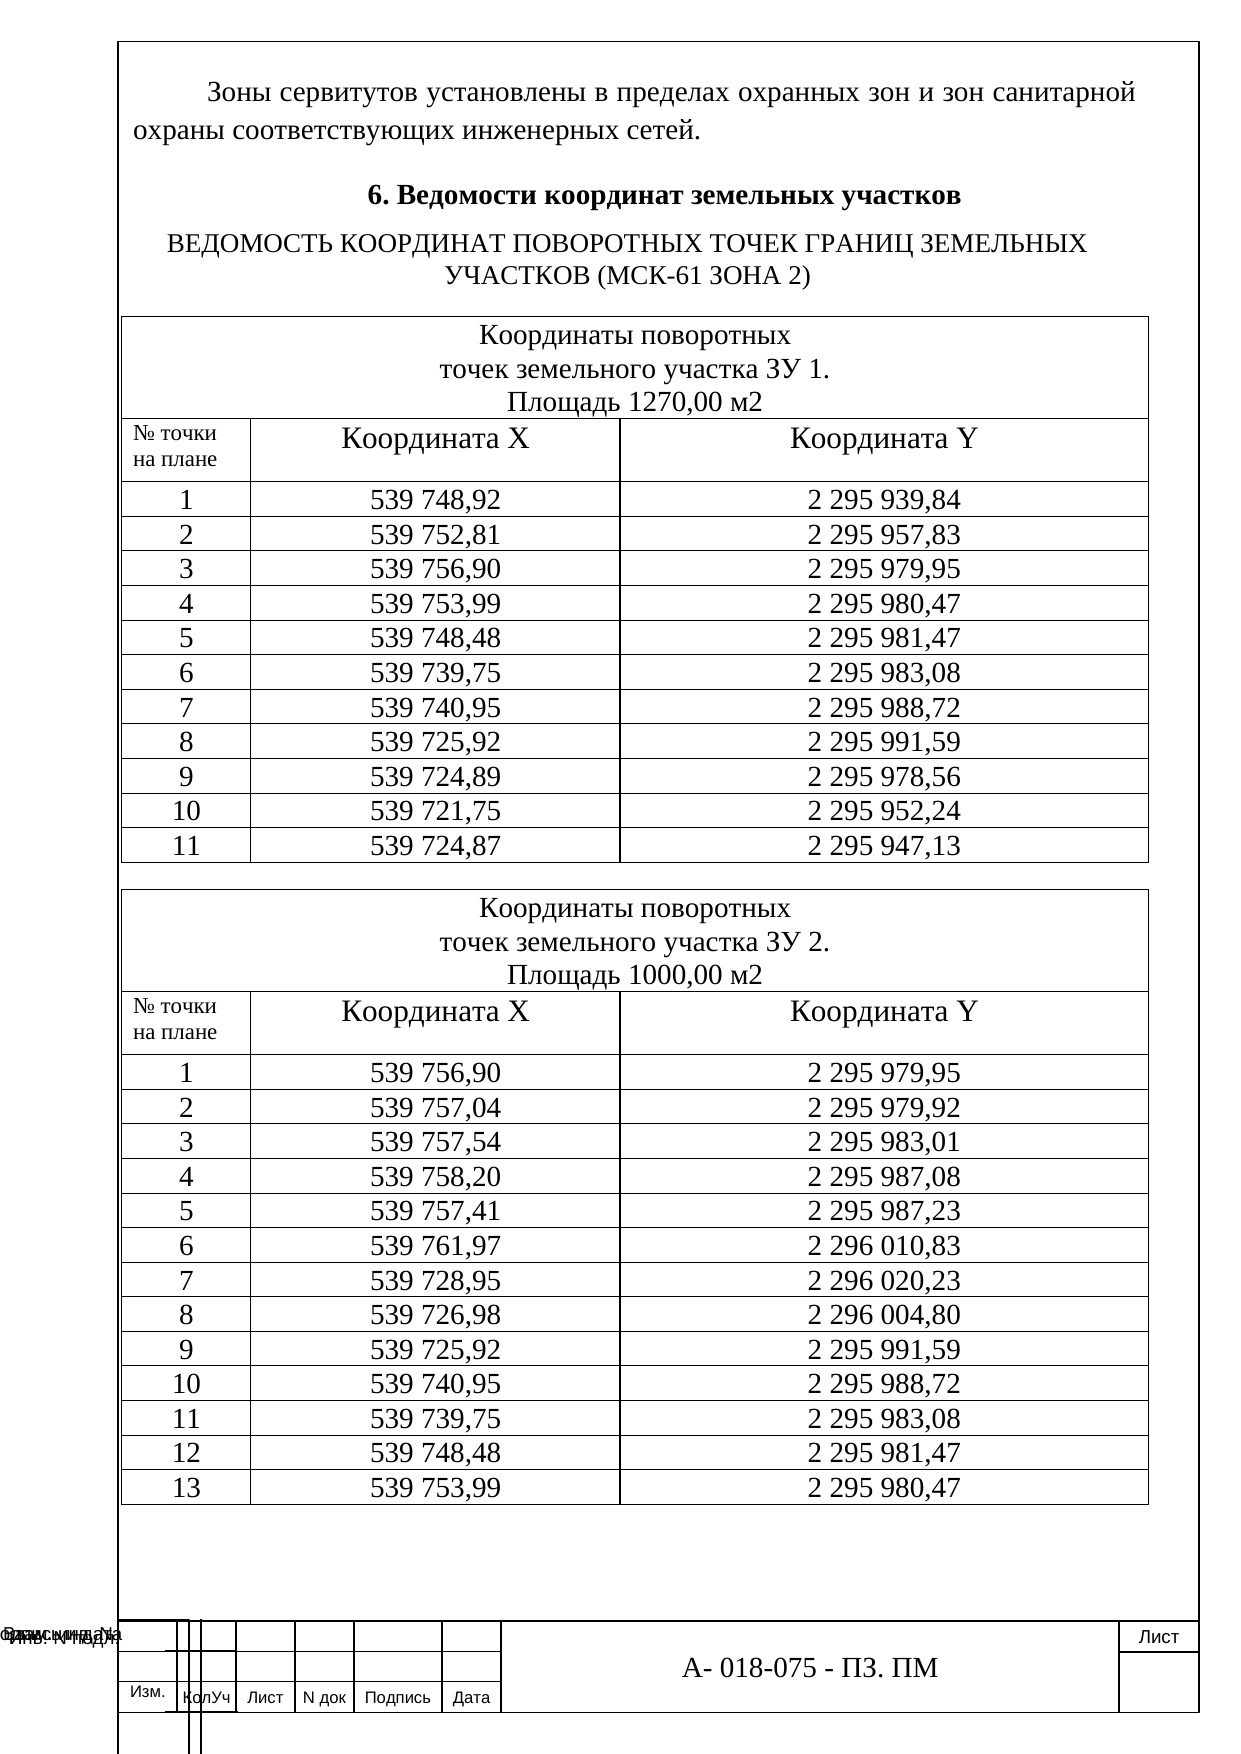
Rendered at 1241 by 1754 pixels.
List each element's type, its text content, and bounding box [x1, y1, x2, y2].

table_cell 2 295 979,95 [621, 551, 1148, 585]
table_cell 539 725,92 [251, 1332, 619, 1365]
table_cell 9 [122, 759, 250, 792]
table_cell 2 296 010,83 [621, 1228, 1148, 1262]
table_cell 2 295 957,83 [621, 517, 1148, 550]
table_cell 5 [122, 1194, 250, 1227]
table_cell 539 761,97 [251, 1228, 619, 1262]
table_cell 7 [122, 1263, 250, 1296]
table_cell 539 748,48 [251, 621, 619, 654]
table_cell 7 [122, 690, 250, 723]
table_cell 2 295 987,23 [621, 1194, 1148, 1227]
table_cell 539 726,98 [251, 1297, 619, 1331]
table_cell 539 757,54 [251, 1124, 619, 1158]
table_cell 2 295 947,13 [621, 828, 1148, 862]
text Зоны сервитутов установлены в пределах охранных зон и зон санитарной охраны соответствующих инженерных сетей. [133, 74, 1137, 146]
table_cell 10 [122, 794, 250, 827]
table_cell 539 748,92 [251, 482, 619, 516]
table_cell Координата X [251, 419, 619, 481]
table_cell 2 [122, 517, 250, 550]
table_cell 539 756,90 [251, 1055, 619, 1089]
table_cell 1 [122, 1055, 250, 1089]
table_cell 4 [122, 586, 250, 619]
table_cell Координата X [251, 992, 619, 1054]
table_cell 2 296 020,23 [621, 1263, 1148, 1296]
table_cell 539 728,95 [251, 1263, 619, 1296]
table_cell 2 295 991,59 [621, 1332, 1148, 1365]
table_cell 3 [122, 551, 250, 585]
table_header Координаты поворотных точек земельного участка ЗУ 1. Площадь 1270,00 м2 [122, 317, 1148, 418]
table_cell № точки на плане [122, 419, 250, 481]
table_cell 8 [122, 724, 250, 758]
table_cell 5 [122, 621, 250, 654]
table_cell 539 724,87 [251, 828, 619, 862]
table_cell 2 295 983,08 [621, 1401, 1148, 1434]
table_cell 2 296 004,80 [621, 1297, 1148, 1331]
table_cell 2 295 981,47 [621, 621, 1148, 654]
table_cell 539 740,95 [251, 1366, 619, 1400]
table_cell 4 [122, 1159, 250, 1192]
table_cell 539 739,75 [251, 1401, 619, 1434]
table_cell 2 295 979,95 [621, 1055, 1148, 1089]
table_cell 539 721,75 [251, 794, 619, 827]
table_cell Координата Y [621, 992, 1148, 1054]
table_cell 2 295 988,72 [621, 690, 1148, 723]
table_cell 539 758,20 [251, 1159, 619, 1192]
table_cell 8 [122, 1297, 250, 1331]
table_cell 2 295 981,47 [621, 1436, 1148, 1469]
table_cell 539 752,81 [251, 517, 619, 550]
table_cell 2 295 987,08 [621, 1159, 1148, 1192]
table_cell 2 295 952,24 [621, 794, 1148, 827]
table_cell 539 756,90 [251, 551, 619, 585]
table_cell 2 295 991,59 [621, 724, 1148, 758]
table_cell № точки на плане [122, 992, 250, 1054]
table_cell 10 [122, 1366, 250, 1400]
text 6. Ведомости координат земельных участков [118, 177, 1137, 211]
table_cell 12 [122, 1436, 250, 1469]
text ВЕДОМОСТЬ КООРДИНАТ ПОВОРОТНЫХ ТОЧЕК ГРАНИЦ ЗЕМЕЛЬНЫХ УЧАСТКОВ (МСК-61 ЗОНА 2) [118, 228, 1137, 290]
table_cell 13 [122, 1470, 250, 1504]
table_cell 11 [122, 1401, 250, 1434]
table_cell 539 724,89 [251, 759, 619, 792]
table_cell 2 295 988,72 [621, 1366, 1148, 1400]
table_cell 2 295 979,92 [621, 1090, 1148, 1123]
table_header Координаты поворотных точек земельного участка ЗУ 2. Площадь 1000,00 м2 [122, 890, 1148, 991]
table_cell 539 757,04 [251, 1090, 619, 1123]
table_cell Координата Y [621, 419, 1148, 481]
table_cell 2 295 983,08 [621, 655, 1148, 689]
table_cell 9 [122, 1332, 250, 1365]
table_cell 539 739,75 [251, 655, 619, 689]
table_cell 2 [122, 1090, 250, 1123]
table_cell 539 757,41 [251, 1194, 619, 1227]
table_cell 539 753,99 [251, 1470, 619, 1504]
table_cell 2 295 978,56 [621, 759, 1148, 792]
table_cell 6 [122, 655, 250, 689]
table_cell 2 295 939,84 [621, 482, 1148, 516]
table_cell 539 740,95 [251, 690, 619, 723]
table_cell 2 295 980,47 [621, 586, 1148, 619]
table_cell 2 295 983,01 [621, 1124, 1148, 1158]
table_cell 3 [122, 1124, 250, 1158]
table_cell 539 748,48 [251, 1436, 619, 1469]
table_cell 6 [122, 1228, 250, 1262]
table_cell 1 [122, 482, 250, 516]
table_cell 539 753,99 [251, 586, 619, 619]
table_cell 539 725,92 [251, 724, 619, 758]
table_cell 2 295 980,47 [621, 1470, 1148, 1504]
table_cell 11 [122, 828, 250, 862]
